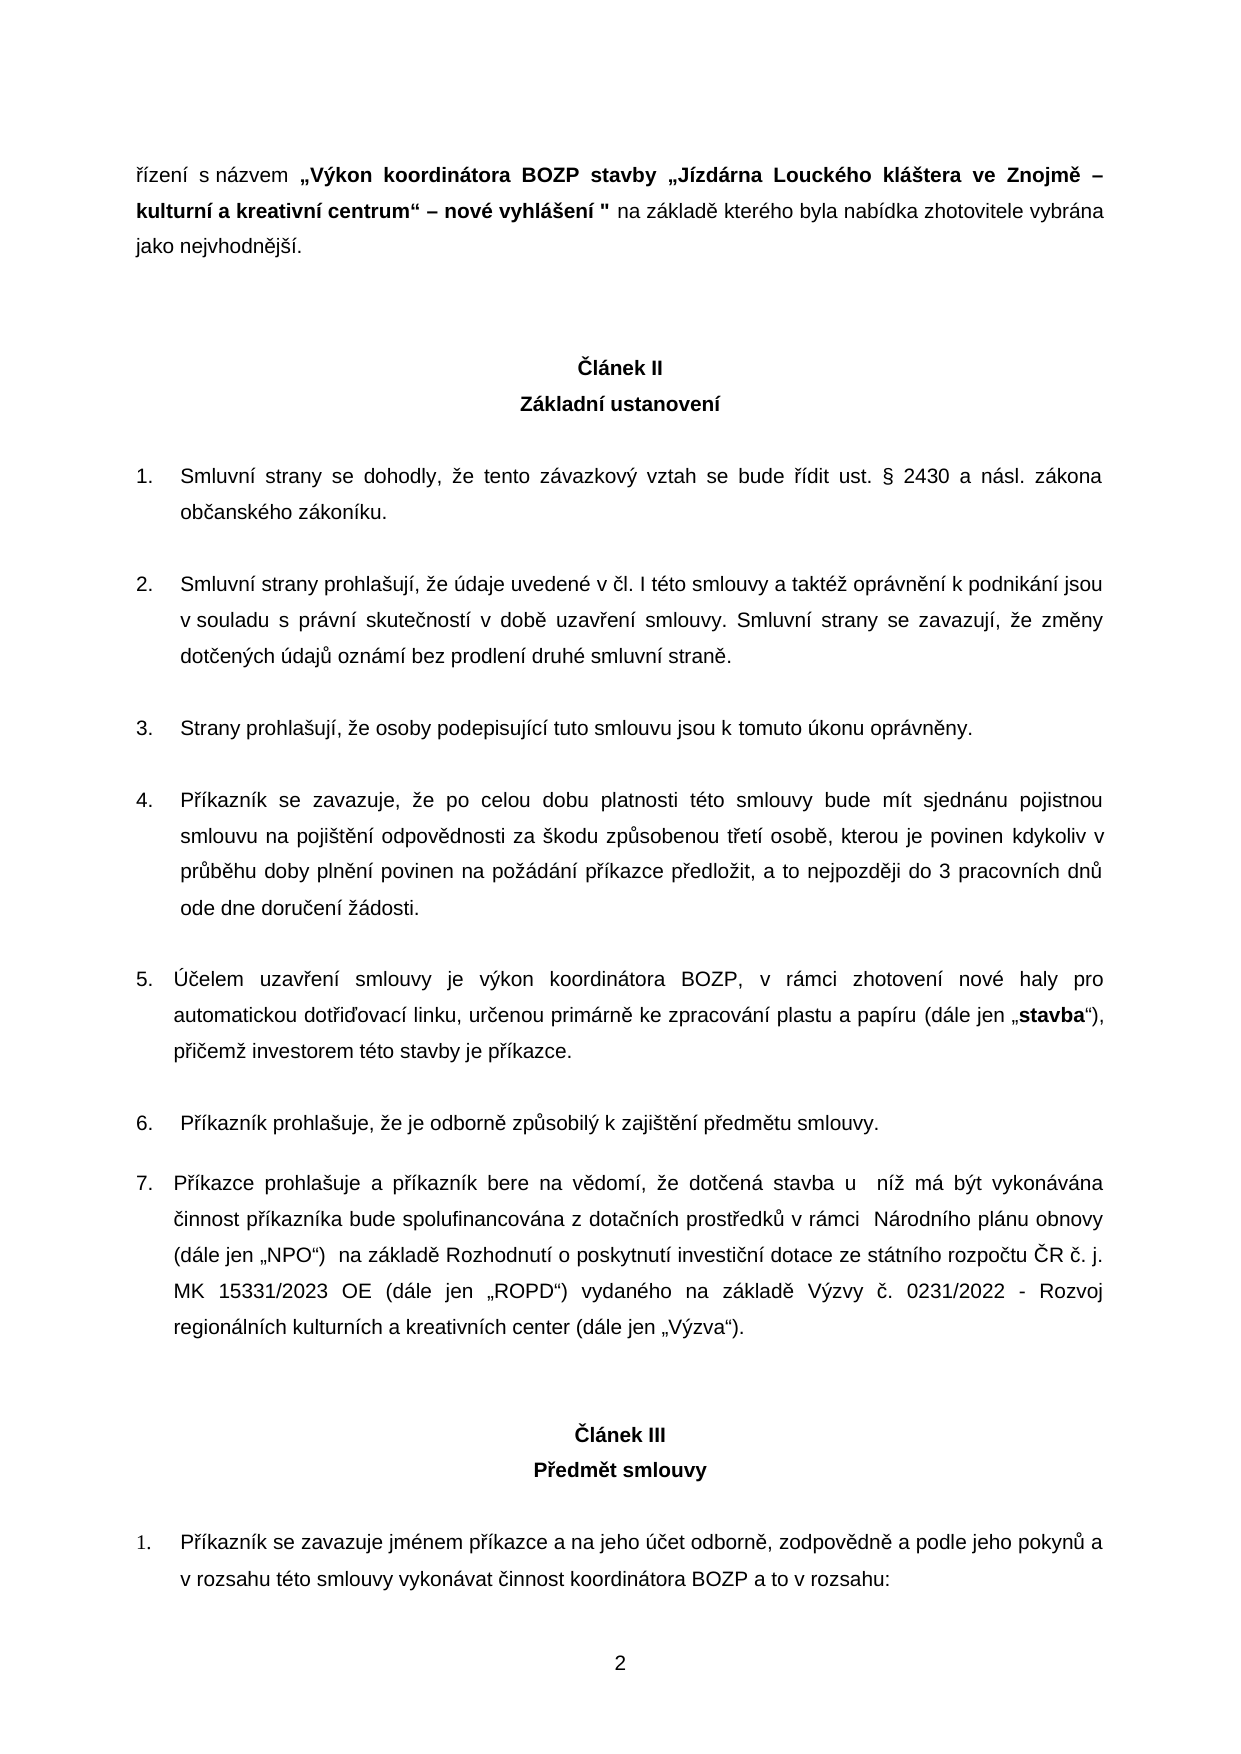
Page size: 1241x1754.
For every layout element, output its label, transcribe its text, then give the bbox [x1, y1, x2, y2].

list Účelem uzavření smlouvy je výkon koordinátora BOZP, v rámci zhotovení nové haly pro automatickou dotřiďovací linku, určenou primárně ke zpracování plastu a papíru (dále jen „stavba“), přičemž investorem této stavby je příkazce. [136, 967, 1104, 1063]
list Příkazce prohlašuje a příkazník bere na vědomí, že dotčená stavba u níž má být vykonávána činnost příkazníka bude spolufinancována z dotačních prostředků v rámci Národního plánu obnovy (dále jen „NPO“) na základě Rozhodnutí o poskytnutí investiční dotace ze státního rozpočtu ČR č. j. MK 15331/2023 OE (dále jen „ROPD“) vydaného na základě Výzvy č. 0231/2022 - Rozvoj regionálních kulturních a kreativních center (dále jen „Výzva“). [136, 1171, 1104, 1338]
text Základní ustanovení [136, 392, 1104, 416]
text Článek II [136, 356, 1104, 380]
list Příkazník se zavazuje jménem příkazce a na jeho účet odborně, zodpovědně a podle jeho pokynů a v rozsahu této smlouvy vykonávat činnost koordinátora BOZP a to v rozsahu: [136, 1530, 1104, 1590]
list Strany prohlašují, že osoby podepisující tuto smlouvu jsou k tomuto úkonu oprávněny. [136, 716, 1104, 739]
list Smluvní strany prohlašují, že údaje uvedené v čl. I této smlouvy a taktéž oprávnění k podnikání jsou v souladu s právní skutečností v době uzavření smlouvy. Smluvní strany se zavazují, že změny dotčených údajů oznámí bez prodlení druhé smluvní straně. [136, 572, 1104, 668]
list Smluvní strany se dohodly, že tento závazkový vztah se bude řídit ust. § 2430 a násl. zákona občanského zákoníku. [136, 464, 1104, 524]
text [136, 162, 1104, 258]
text Článek III [136, 1422, 1104, 1446]
list Příkazník se zavazuje, že po celou dobu platnosti této smlouvy bude mít sjednánu pojistnou smlouvu na pojištění odpovědnosti za škodu způsobenou třetí osobě, kterou je povinen kdykoliv v průběhu doby plnění povinen na požádání příkazce předložit, a to nejpozději do 3 pracovních dnů ode dne doručení žádosti. [136, 787, 1104, 919]
text Předmět smlouvy [136, 1458, 1104, 1482]
list Příkazník prohlašuje, že je odborně způsobilý k zajištění předmětu smlouvy. [136, 1111, 1104, 1135]
